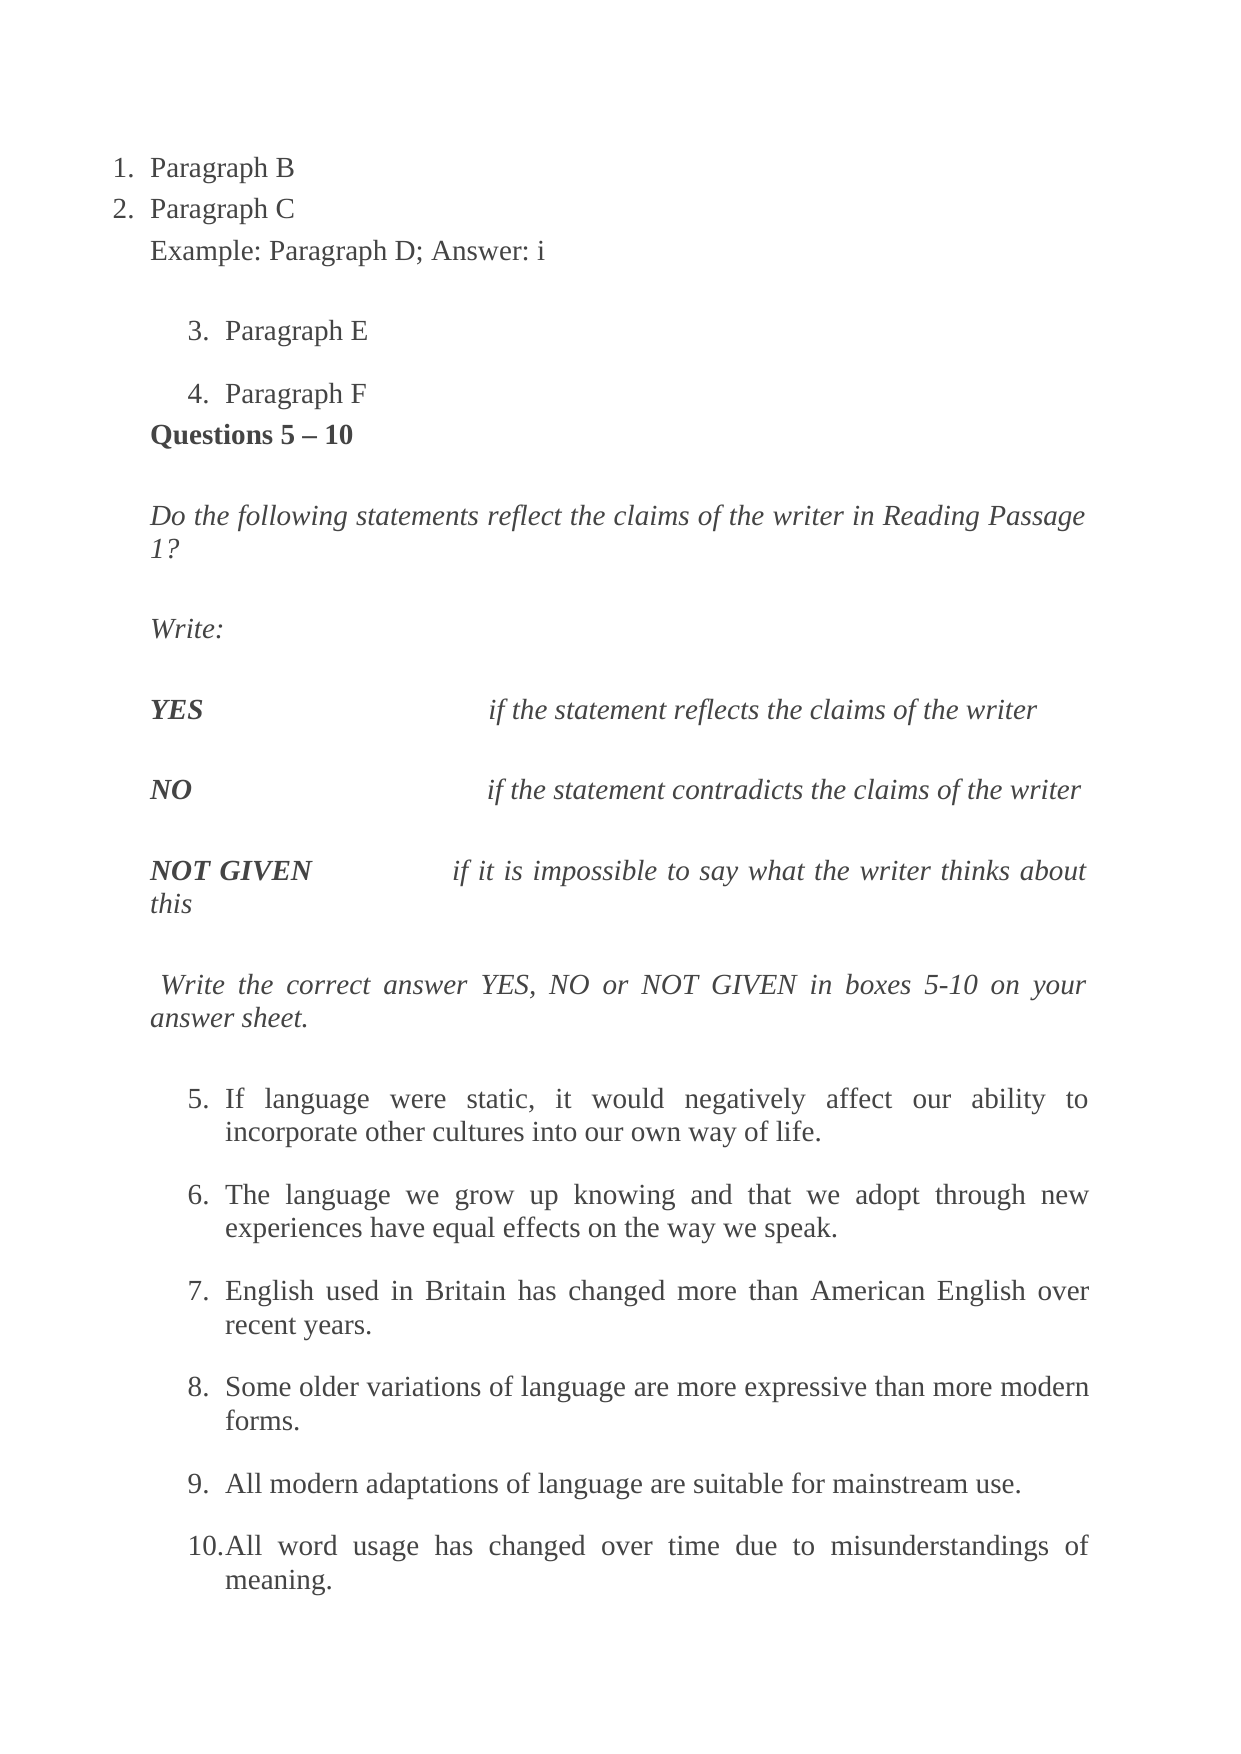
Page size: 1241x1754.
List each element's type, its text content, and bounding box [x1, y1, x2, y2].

text NOT GIVEN if it is impossible to say what the writer thinks about this [150, 853, 1090, 920]
list Some older variations of language are more expressive than more modern forms. [187, 1369, 1090, 1437]
text Example: Paragraph D; Answer: i [150, 233, 1090, 266]
list English used in Britain has changed more than American English over recent years. [187, 1273, 1090, 1340]
list Paragraph C [112, 191, 1090, 225]
text Do the following statements reflect the claims of the writer in Reading Passage 1? [150, 498, 1090, 565]
list If language were static, it would negatively affect our ability to incorporate other cultures into our own way of life. [187, 1081, 1090, 1148]
text YES if the statement reflects the claims of the writer [150, 692, 1090, 726]
text Write the correct answer YES, NO or NOT GIVEN in boxes 5-10 on your answer sheet. [150, 967, 1090, 1034]
list All word usage has changed over time due to misunderstandings of meaning. [187, 1528, 1090, 1596]
text NO if the statement contradicts the claims of the writer [150, 772, 1090, 806]
text Questions 5 – 10 [150, 417, 1090, 451]
list Paragraph E [187, 313, 1090, 347]
list Paragraph F [187, 376, 1090, 409]
text Write: [150, 612, 1090, 645]
list All modern adaptations of language are suitable for mainstream use. [187, 1466, 1090, 1499]
list The language we grow up knowing and that we adopt through new experiences have equal effects on the way we speak. [187, 1177, 1090, 1244]
list Paragraph B [112, 150, 1090, 183]
